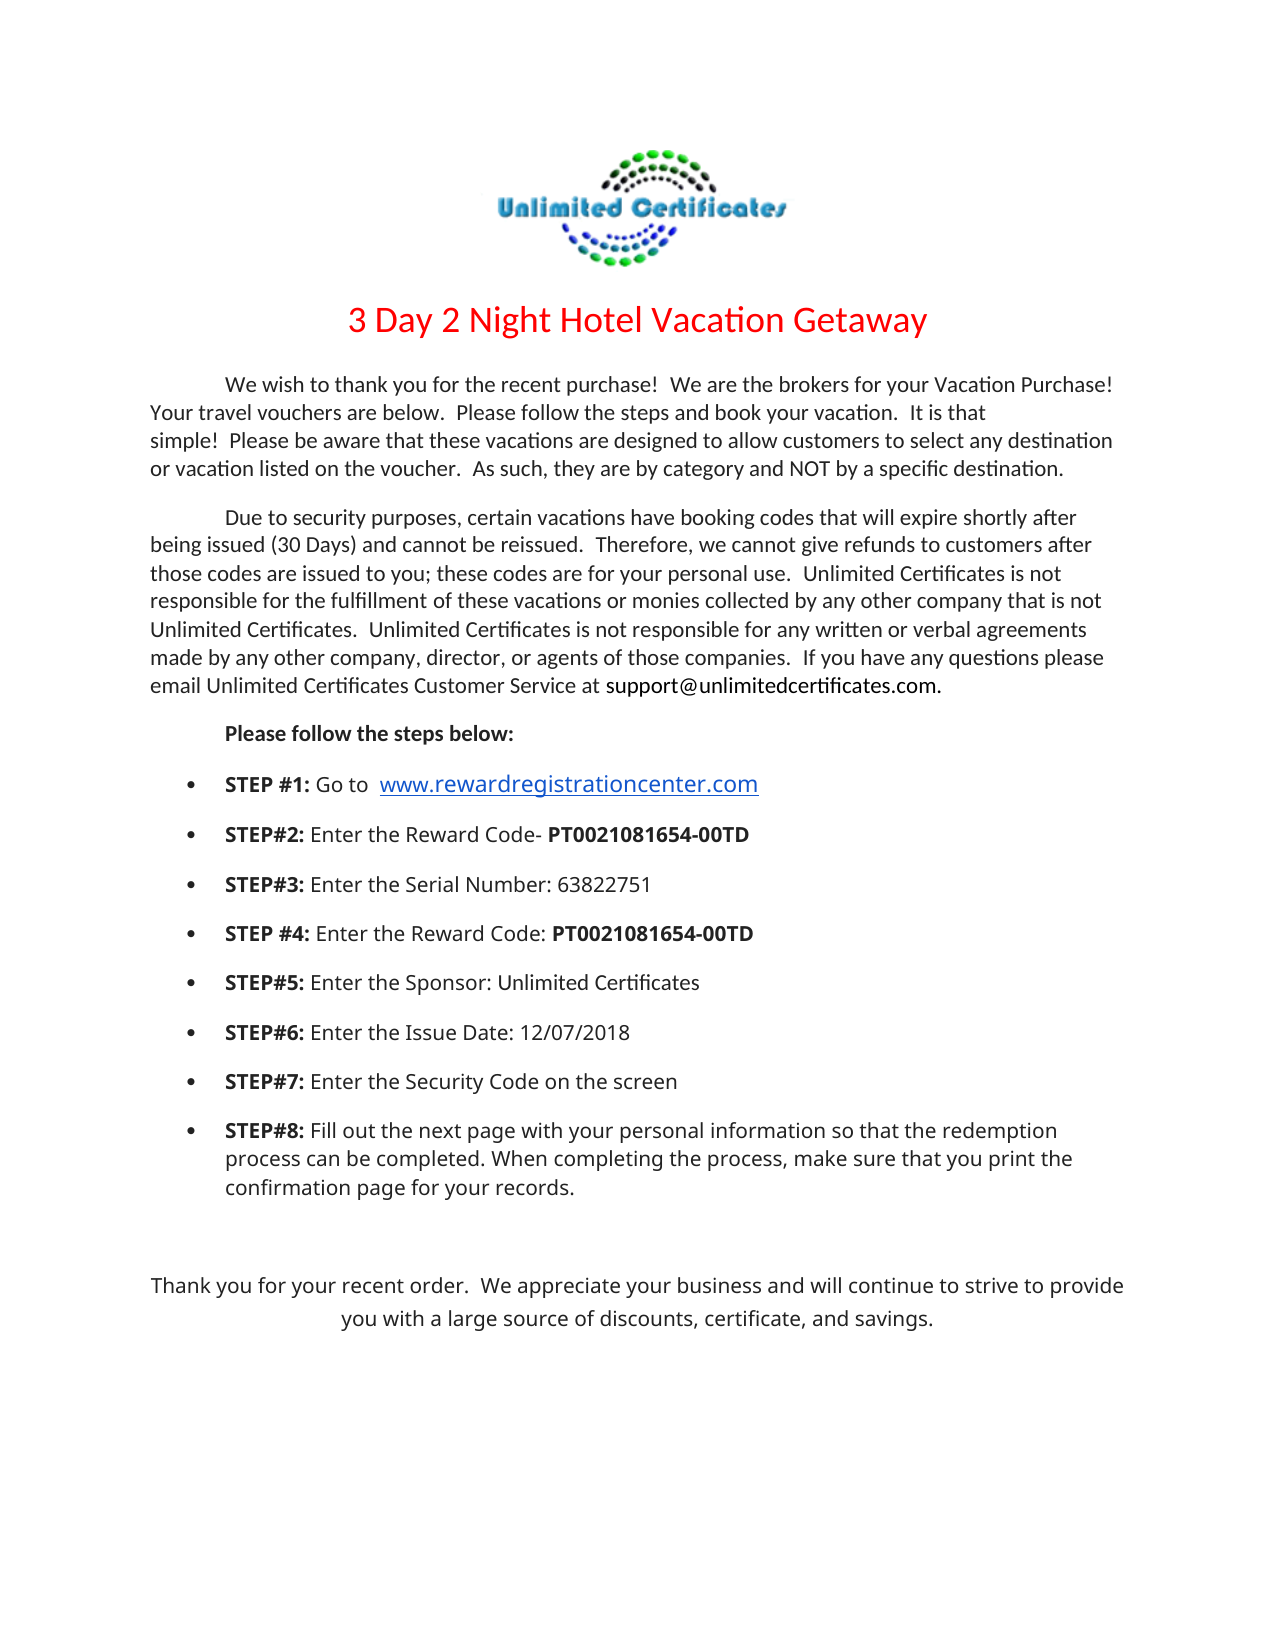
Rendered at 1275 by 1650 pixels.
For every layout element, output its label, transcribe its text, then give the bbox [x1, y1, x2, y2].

list STEP#2: Enter the Reward Code- PT0021081654-00TD [187, 821, 1125, 849]
list STEP#5: Enter the Sponsor: Unlimited Certificates [187, 968, 1125, 997]
text Please follow the steps below: [150, 719, 1125, 748]
text Thank you for your recent order. We appreciate your business and will continue to strive to provide you with a large source of discounts, certificate, and savings. [150, 1271, 1125, 1332]
list STEP #4: Enter the Reward Code: PT0021081654-00TD [187, 919, 1125, 947]
list STEP#3: Enter the Serial Number: 63822751 [187, 870, 1125, 898]
list STEP#8: Fill out the next page with your personal information so that the redemption process can be completed. When completing the process, make sure that you print the confirmation page for your records. [187, 1116, 1125, 1201]
text We wish to thank you for the recent purchase! We are the brokers for your Vacation Purchase! Your travel vouchers are below. Please follow the steps and book your vacation. It is that simple! Please be aware that these vacations are designed to allow customers to select any destination or vacation listed on the voucher. As such, they are by category and NOT by a specific destination. [150, 370, 1125, 482]
text Due to security purposes, certain vacations have booking codes that will expire shortly after being issued (30 Days) and cannot be reissued. Therefore, we cannot give refunds to customers after those codes are issued to you; these codes are for your personal use. Unlimited Certificates is not responsible for the fulfillment of these vacations or monies collected by any other company that is not Unlimited Certificates. Unlimited Certificates is not responsible for any written or verbal agreements made by any other company, director, or agents of those companies. If you have any questions please email Unlimited Certificates Customer Service at support@unlimitedcertificates.com. [150, 503, 1125, 699]
list STEP #1: Go to www.rewardregistrationcenter.com [187, 768, 1125, 800]
text 3 Day 2 Night Hotel Vacation Getaway [150, 296, 1125, 342]
picture [480, 150, 795, 272]
list STEP#7: Enter the Security Code on the screen [187, 1067, 1125, 1095]
list STEP#6: Enter the Issue Date: 12/07/2018 [187, 1018, 1125, 1046]
